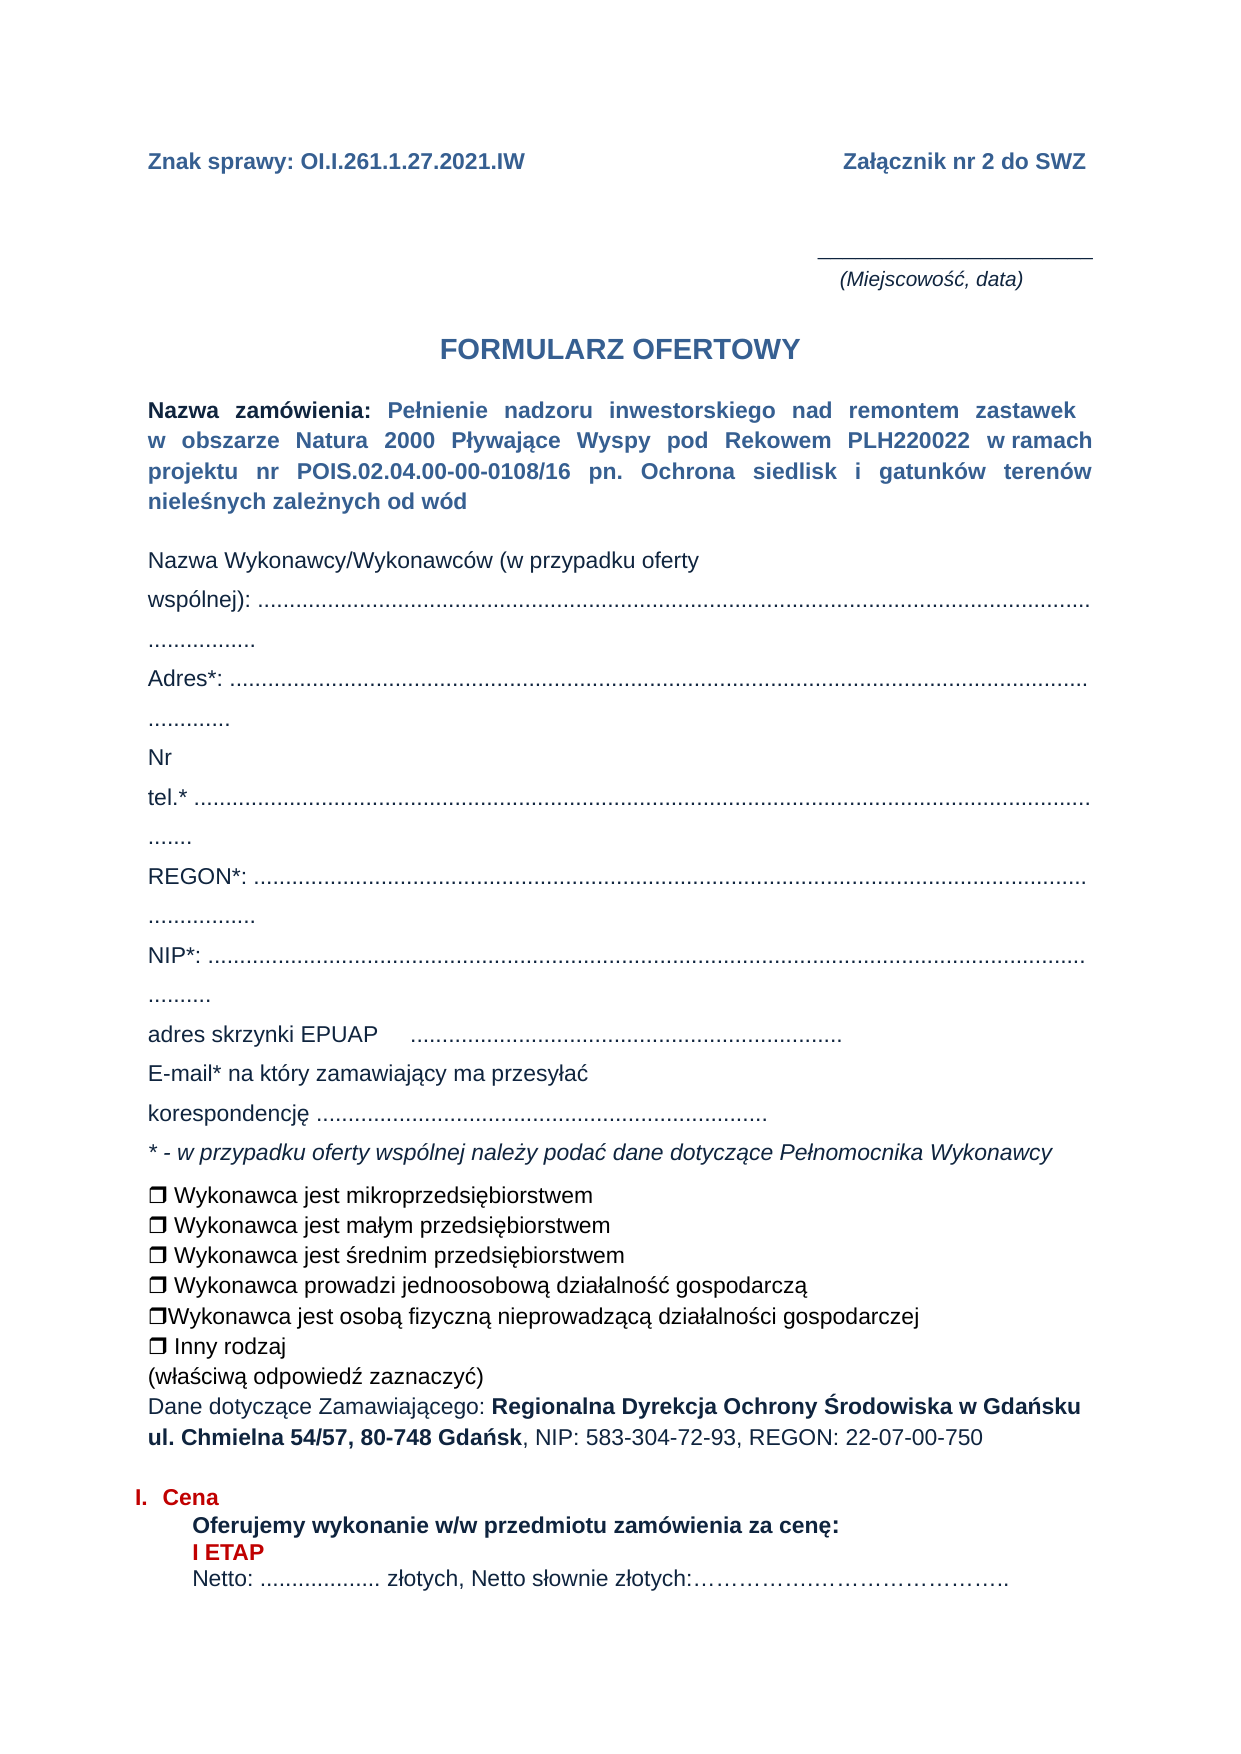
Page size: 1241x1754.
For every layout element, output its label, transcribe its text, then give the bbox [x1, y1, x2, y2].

text Oferujemy wykonanie w/w przedmiotu zamówienia za cenę: [192, 1510, 1093, 1539]
text Nr tel.* .................................................................................................................................................... [148, 744, 1093, 849]
text (właściwą odpowiedź zaznaczyć) [148, 1363, 1093, 1389]
text Nazwa Wykonawcy/Wykonawców (w przypadku oferty wspólnej): .................................................................................................................................................... [148, 547, 1093, 652]
text Inny rodzaj [148, 1333, 1093, 1359]
text FORMULARZ OFERTOWY [148, 332, 1093, 366]
text Wykonawca jest mikroprzedsiębiorstwem [148, 1182, 1093, 1208]
text E-mail* na który zamawiający ma przesyłać korespondencję ....................................................................... [148, 1060, 1093, 1126]
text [177, 1565, 1093, 1592]
text NIP*: .................................................................................................................................................... [148, 942, 1093, 1007]
text ______________________ [148, 233, 1093, 262]
text Znak sprawy: OI.I.261.1.27.2021.IW Załącznik nr 2 do SWZ [148, 148, 1093, 174]
text Wykonawca jest małym przedsiębiorstwem [148, 1212, 1093, 1238]
text * - w przypadku oferty wspólnej należy podać dane dotyczące Pełnomocnika Wykonawcy [148, 1139, 1093, 1165]
text Wykonawca jest średnim przedsiębiorstwem [148, 1242, 1093, 1268]
text REGON*: .................................................................................................................................................... [148, 863, 1093, 928]
text Dane dotyczące Zamawiającego: Regionalna Dyrekcja Ochrony Środowiska w Gdańsku [148, 1393, 1093, 1419]
list Cena [148, 1484, 1093, 1510]
text Wykonawca prowadzi jednoosobową działalność gospodarczą [148, 1272, 1093, 1299]
text Wykonawca jest osobą fizyczną nieprowadzącą działalności gospodarczej [148, 1303, 1093, 1329]
text Nazwa zamówienia: Pełnienie nadzoru inwestorskiego nad remontem zastawek w obszarze Natura 2000 Pływające Wyspy pod Rekowem PLH220022 w ramach projektu nr POIS.02.04.00-00-0108/16 pn. Ochrona siedlisk i gatunków terenów nieleśnych zależnych od wód [148, 397, 1093, 514]
text adres skrzynki EPUAP .................................................................... [148, 1021, 1093, 1047]
text Adres*: .................................................................................................................................................... [148, 665, 1093, 731]
text I ETAP [192, 1539, 1093, 1565]
text ul. Chmielna 54/57, 80-748 Gdańsk, NIP: 583-304-72-93, REGON: 22-07-00-750 [148, 1423, 1093, 1450]
text (Miejscowość, data) [148, 266, 1093, 290]
